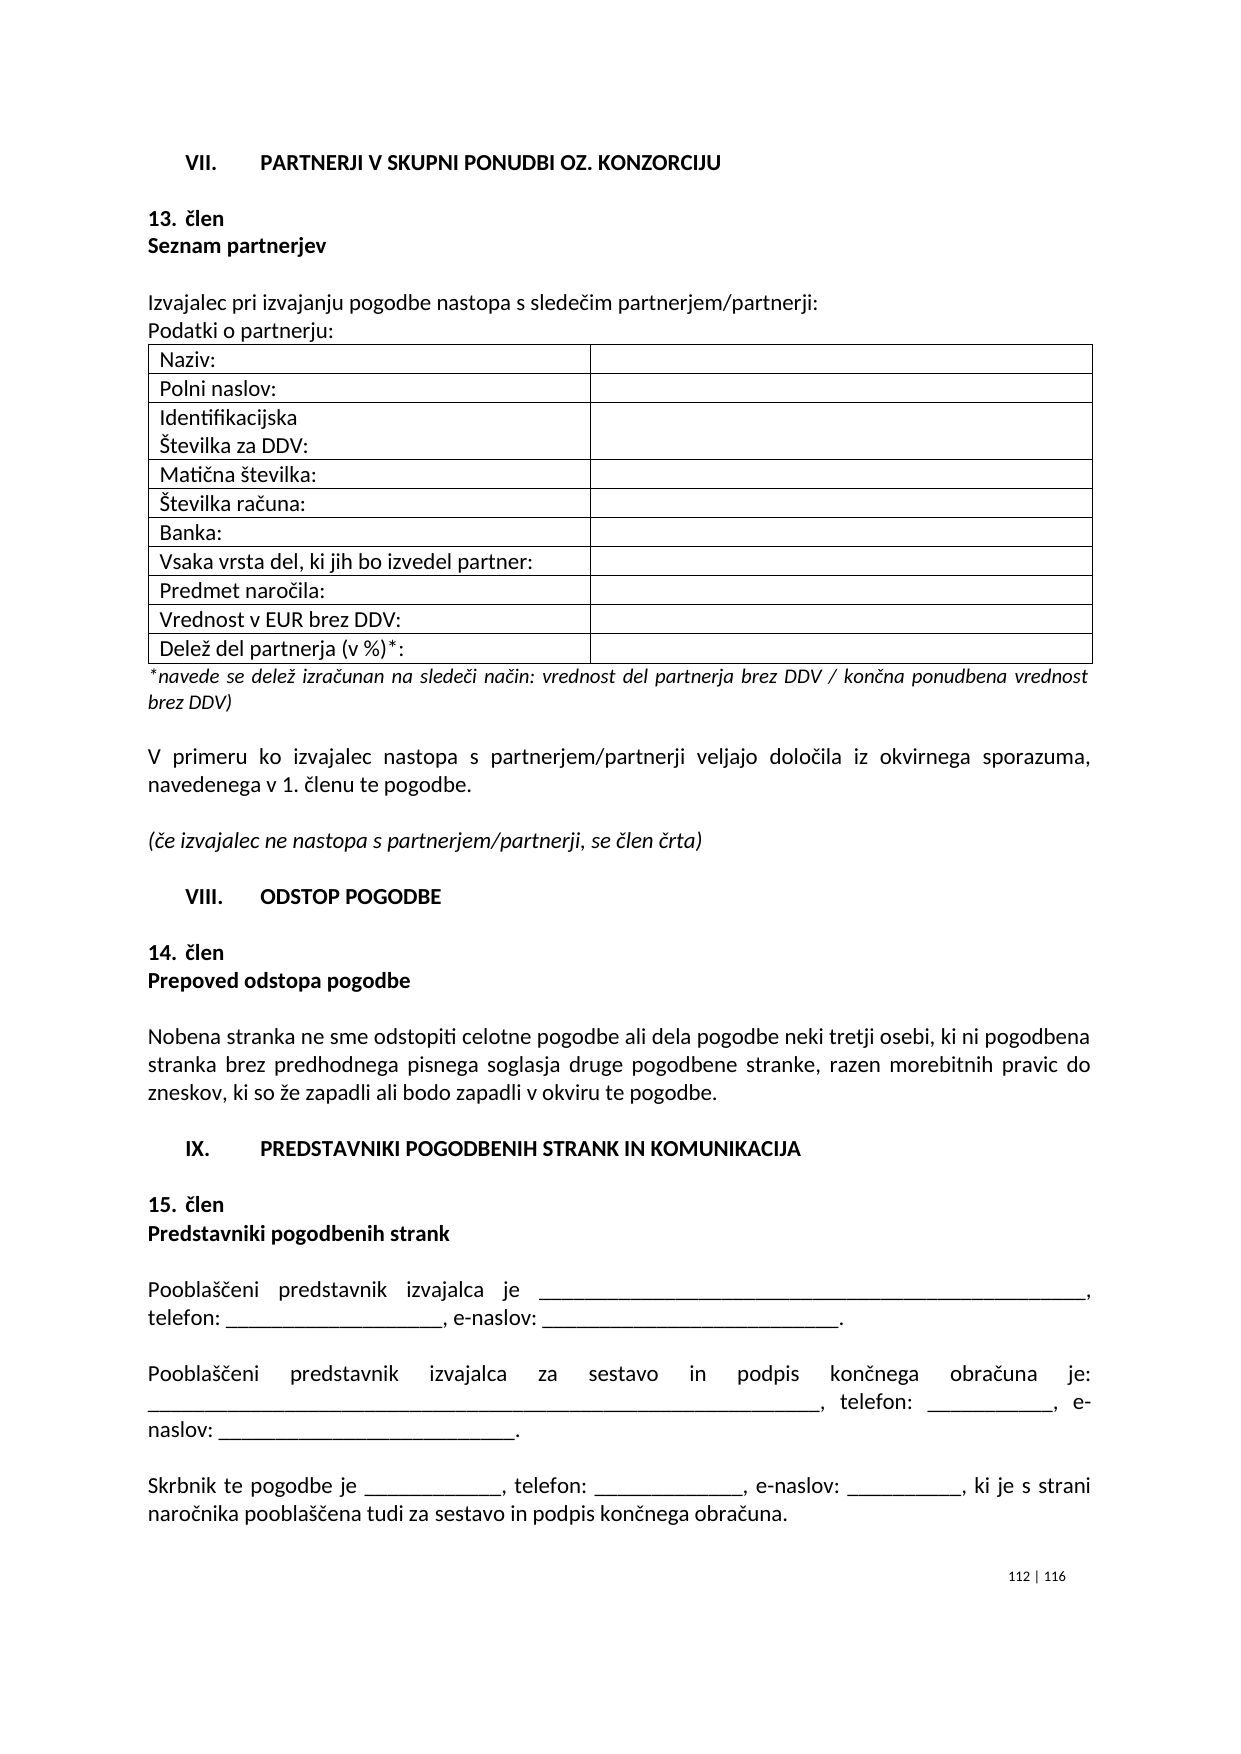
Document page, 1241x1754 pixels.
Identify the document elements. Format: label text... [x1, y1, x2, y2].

table_cell [591, 460, 1092, 488]
list člen [148, 938, 1093, 966]
list člen [148, 1191, 1093, 1219]
list PREDSTAVNIKI POGODBENIH STRANK IN KOMUNIKACIJA [185, 1134, 1093, 1163]
text Seznam partnerjev [148, 232, 1093, 260]
text Pooblaščeni predstavnik izvajalca za sestavo in podpis končnega obračuna je: ___________________________________________________________, telefon: ___________, e-naslov: __________________________. [148, 1359, 1093, 1443]
text Predstavniki pogodbenih strank [148, 1219, 1093, 1247]
table_cell [591, 576, 1092, 604]
list PARTNERJI V SKUPNI PONUDBI OZ. KONZORCIJU [185, 148, 1093, 176]
table_cell [591, 547, 1092, 575]
text Skrbnik te pogodbe je ____________, telefon: _____________, e-naslov: __________, ki je s strani naročnika pooblaščena tudi za sestavo in podpis končnega obračuna. [148, 1471, 1093, 1527]
text *navede se delež izračunan na sledeči način: vrednost del partnerja brez DDV / končna ponudbena vrednost brez DDV) [148, 664, 1093, 714]
table_cell [591, 634, 1092, 662]
text Nobena stranka ne sme odstopiti celotne pogodbe ali dela pogodbe neki tretji osebi, ki ni pogodbena stranka brez predhodnega pisnega soglasja druge pogodbene stranke, razen morebitnih pravic do zneskov, ki so že zapadli ali bodo zapadli v okviru te pogodbe. [148, 1022, 1093, 1107]
table_header Naziv: [149, 345, 590, 373]
text Prepoved odstopa pogodbe [148, 966, 1093, 994]
table_cell Identifikacijska Številka za DDV: [149, 403, 590, 459]
table_cell Banka: [149, 518, 590, 546]
table_cell [591, 489, 1092, 517]
list člen [148, 204, 1093, 232]
table_cell [591, 403, 1092, 459]
table_cell Polni naslov: [149, 374, 590, 402]
list ODSTOP POGODBE [185, 882, 1093, 910]
text Pooblaščeni predstavnik izvajalca je ________________________________________________, telefon: ___________________, e-naslov: __________________________. [148, 1275, 1093, 1331]
text V primeru ko izvajalec nastopa s partnerjem/partnerji veljajo določila iz okvirnega sporazuma, navedenega v 1. členu te pogodbe. [148, 742, 1093, 798]
text (če izvajalec ne nastopa s partnerjem/partnerji, se člen črta) [148, 826, 1093, 854]
table_cell Številka računa: [149, 489, 590, 517]
table_cell [591, 374, 1092, 402]
table_header [591, 345, 1092, 373]
table_cell Matična številka: [149, 460, 590, 488]
text Izvajalec pri izvajanju pogodbe nastopa s sledečim partnerjem/partnerji: [148, 288, 1093, 316]
table_cell Vsaka vrsta del, ki jih bo izvedel partner: [149, 547, 590, 575]
table_cell Predmet naročila: [149, 576, 590, 604]
table_cell Delež del partnerja (v %)*: [149, 634, 590, 662]
table_cell Vrednost v EUR brez DDV: [149, 605, 590, 633]
table_cell [591, 605, 1092, 633]
table_cell [591, 518, 1092, 546]
text Podatki o partnerju: [148, 316, 1093, 344]
